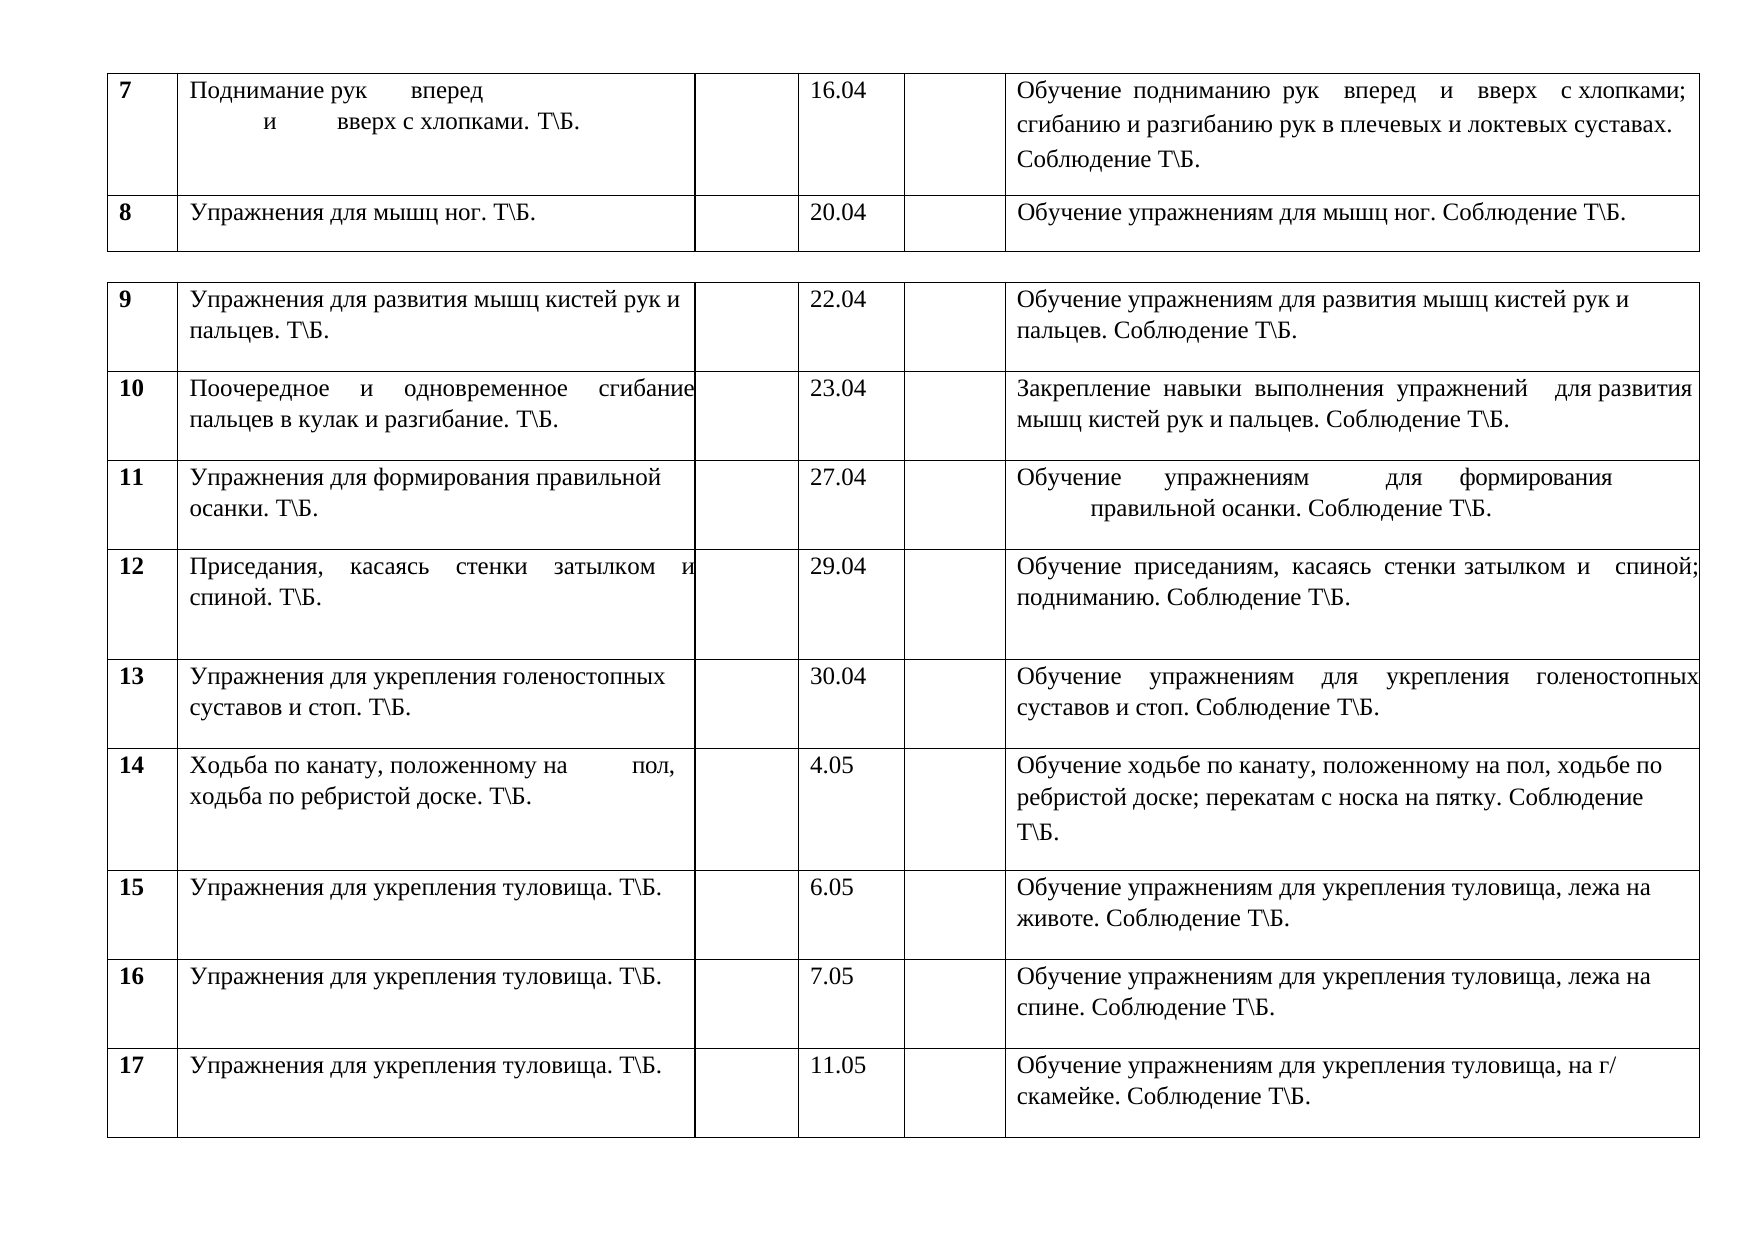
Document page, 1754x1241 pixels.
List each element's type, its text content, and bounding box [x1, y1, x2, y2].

table_cell 17 [108, 1049, 177, 1137]
table_cell 15 [108, 871, 177, 959]
table_cell 13 [108, 660, 177, 748]
table_header [905, 74, 1005, 195]
table_cell [905, 871, 1005, 959]
table_cell Приседания, касаясь стенки затылком и спиной. Т\Б. [178, 550, 694, 659]
table_cell 8 [108, 196, 177, 251]
table_cell 11.05 [799, 1049, 904, 1137]
table_cell [696, 196, 798, 251]
table_cell [905, 550, 1005, 659]
table_cell 23.04 [799, 372, 904, 460]
table_cell [696, 960, 798, 1048]
table_cell Упражнения для укрепления туловища. Т\Б. [178, 871, 694, 959]
table_cell 10 [108, 372, 177, 460]
table_cell [696, 550, 798, 659]
table_header 22.04 [799, 283, 904, 371]
table_cell 11 [108, 461, 177, 549]
table_cell [696, 1049, 798, 1137]
table_cell 30.04 [799, 660, 904, 748]
table_cell Обучение упражнениям для мышц ног. Соблюдение Т\Б. [1006, 196, 1699, 251]
table_cell Обучение упражнениям для укрепления туловища, лежа на спине. Соблюдение Т\Б. [1006, 960, 1699, 1048]
table_header [696, 74, 798, 195]
table_header Упражнения для развития мышц кистей рук и пальцев. Т\Б. [178, 283, 694, 371]
table_cell Поочередное и одновременное сгибание пальцев в кулак и разгибание. Т\Б. [178, 372, 694, 460]
table_cell Обучение ходьбе по канату, положенному на пол, ходьбе по ребристой доске; перекатам с носка на пятку. Соблюдение Т\Б. [1006, 749, 1699, 870]
table_cell Обучение упражнениям для формирования правильной осанки. Соблюдение Т\Б. [1006, 461, 1699, 549]
table_cell Упражнения для укрепления туловища. Т\Б. [178, 1049, 694, 1137]
table_cell [696, 372, 798, 460]
table_cell 14 [108, 749, 177, 870]
table_cell Упражнения для мышц ног. Т\Б. [178, 196, 694, 251]
table_cell [905, 461, 1005, 549]
table_cell Ходьба по канату, положенному на пол, ходьба по ребристой доске. Т\Б. [178, 749, 694, 870]
table_header Поднимание рук вперед и вверх с хлопками. Т\Б. [178, 74, 694, 195]
table_cell 29.04 [799, 550, 904, 659]
table_cell [905, 960, 1005, 1048]
table_cell [696, 461, 798, 549]
table_header 16.04 [799, 74, 904, 195]
table_cell Обучение упражнениям для укрепления голеностопных суставов и стоп. Соблюдение Т\Б. [1006, 660, 1699, 748]
table_cell [905, 196, 1005, 251]
table_cell [905, 660, 1005, 748]
table_cell 16 [108, 960, 177, 1048]
table_header Обучение упражнениям для развития мышц кистей рук и пальцев. Соблюдение Т\Б. [1006, 283, 1699, 371]
table_cell [696, 749, 798, 870]
table_cell [905, 372, 1005, 460]
table_cell 4.05 [799, 749, 904, 870]
table_cell [696, 660, 798, 748]
table_header 9 [108, 283, 177, 371]
table_header [696, 283, 798, 371]
table_cell Обучение упражнениям для укрепления туловища, на г/ скамейке. Соблюдение Т\Б. [1006, 1049, 1699, 1137]
table_header 7 [108, 74, 177, 195]
table_cell [905, 749, 1005, 870]
table_cell 27.04 [799, 461, 904, 549]
table_cell Обучение приседаниям, касаясь стенки затылком и спиной; подниманию. Соблюдение Т\Б. [1006, 550, 1699, 659]
table_cell 20.04 [799, 196, 904, 251]
table_cell Упражнения для укрепления туловища. Т\Б. [178, 960, 694, 1048]
table_cell Упражнения для укрепления голеностопных суставов и стоп. Т\Б. [178, 660, 694, 748]
table_cell Закрепление навыки выполнения упражнений для развития мышц кистей рук и пальцев. Соблюдение Т\Б. [1006, 372, 1699, 460]
table_cell [696, 871, 798, 959]
table_cell Обучение упражнениям для укрепления туловища, лежа на животе. Соблюдение Т\Б. [1006, 871, 1699, 959]
table_header Обучение подниманию рук вперед и вверх с хлопками; сгибанию и разгибанию рук в плечевых и локтевых суставах. Соблюдение Т\Б. [1006, 74, 1699, 195]
table_header [905, 283, 1005, 371]
table_cell [905, 1049, 1005, 1137]
table_cell Упражнения для формирования правильной осанки. Т\Б. [178, 461, 694, 549]
table_cell 12 [108, 550, 177, 659]
table_cell 7.05 [799, 960, 904, 1048]
table_cell 6.05 [799, 871, 904, 959]
